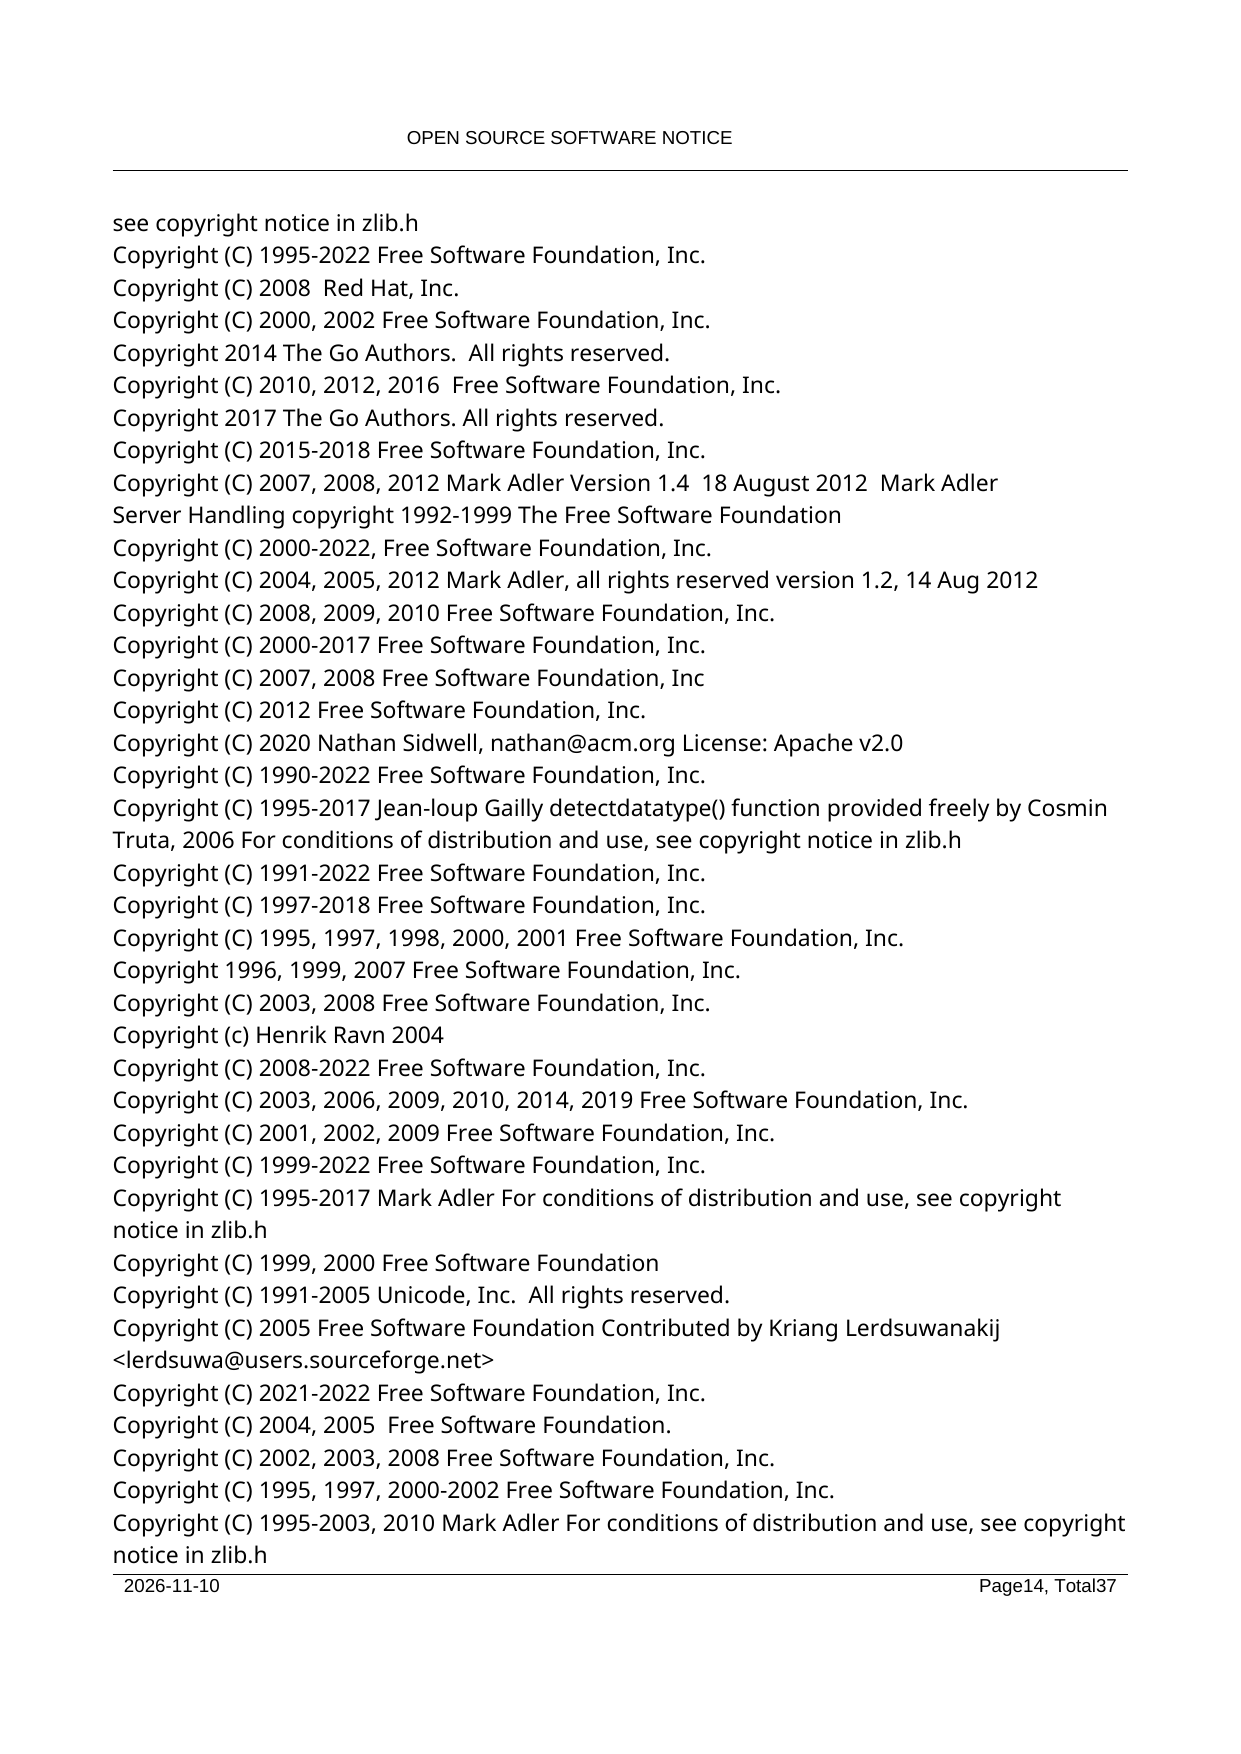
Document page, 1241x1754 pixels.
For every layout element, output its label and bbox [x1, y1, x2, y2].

text [112, 206, 1128, 1571]
